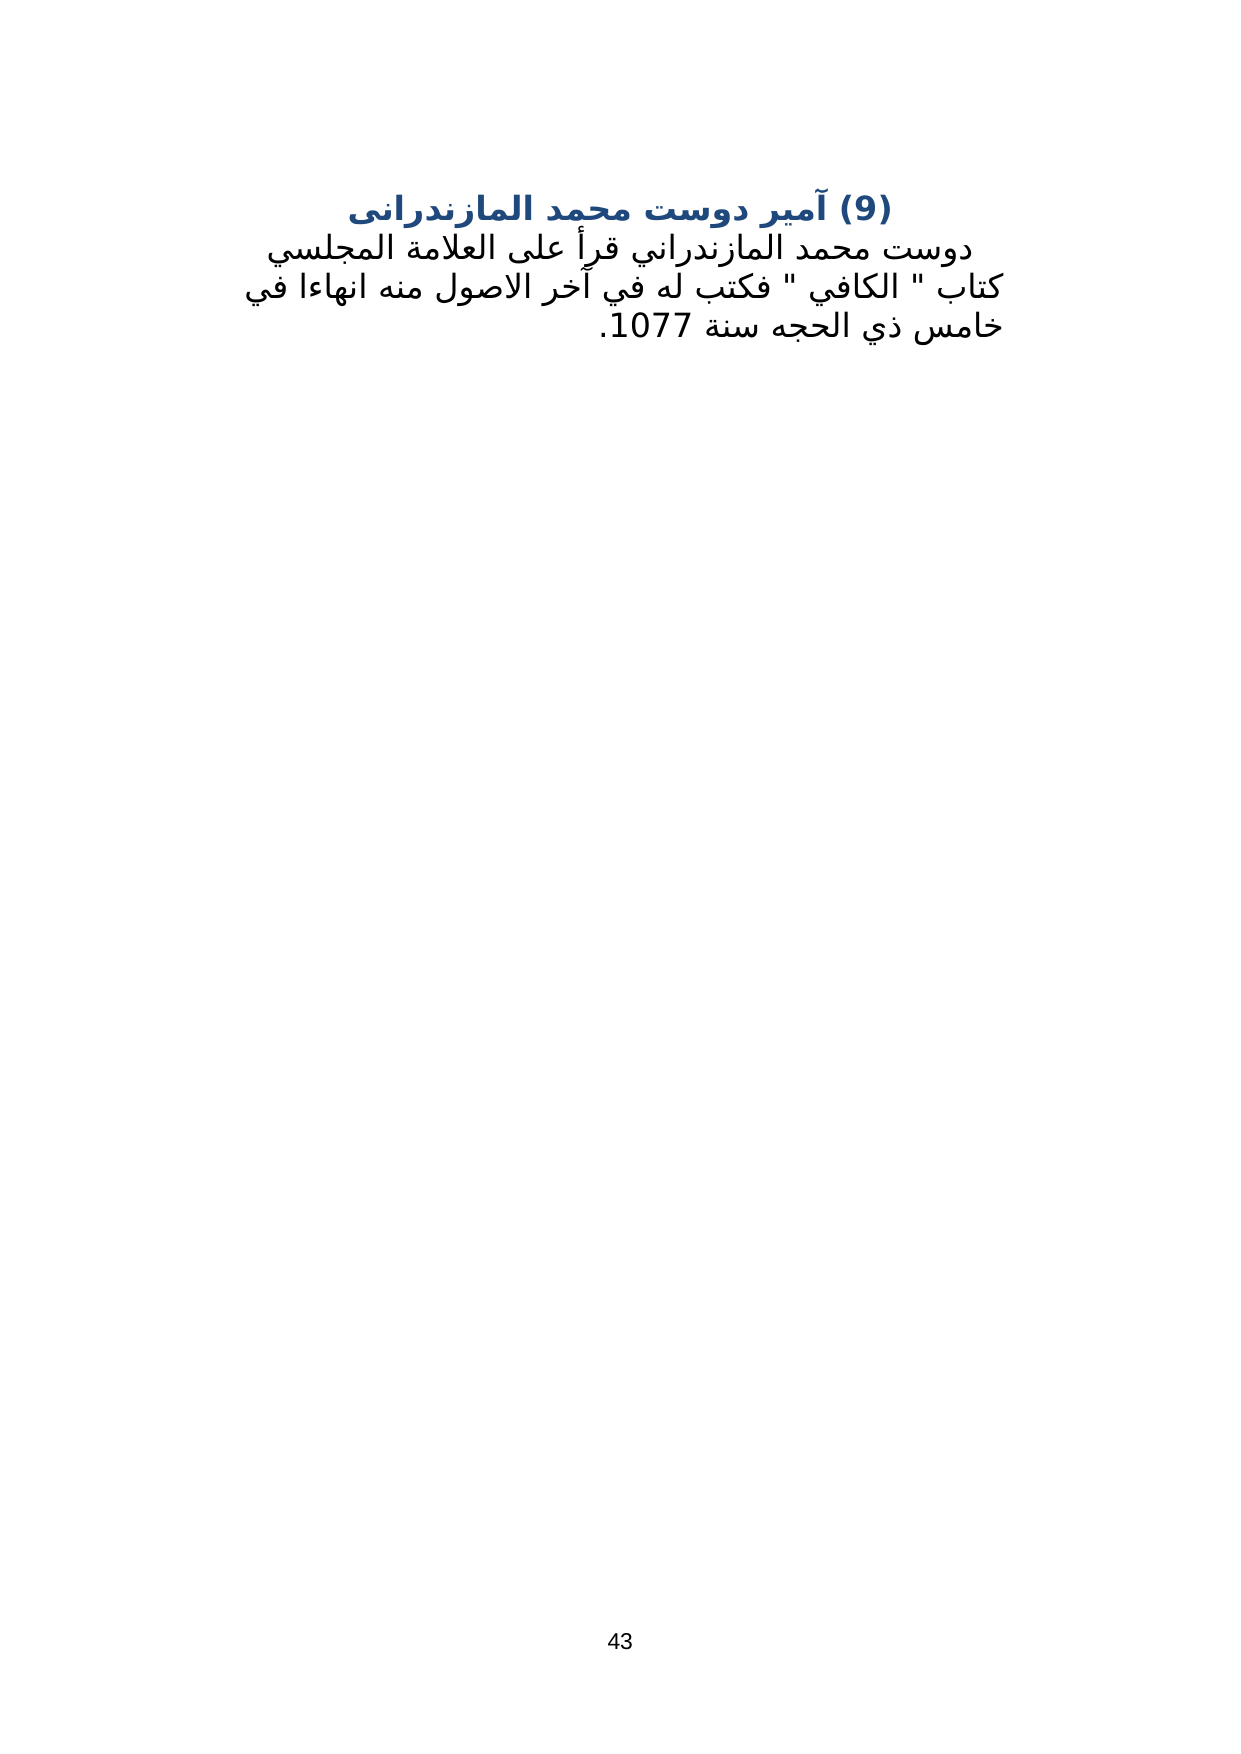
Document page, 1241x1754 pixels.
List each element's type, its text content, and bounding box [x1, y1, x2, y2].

subtitle (9) آمير دوست محمد المازندرانى [236, 190, 1004, 228]
text دوست محمد المازندراني قرأ على العلامة المجلسي كتاب " الكافي " فكتب له في آخر الاصول منه انهاء‌ا في خامس ذي الحجه سنة 1077. [236, 228, 1004, 345]
